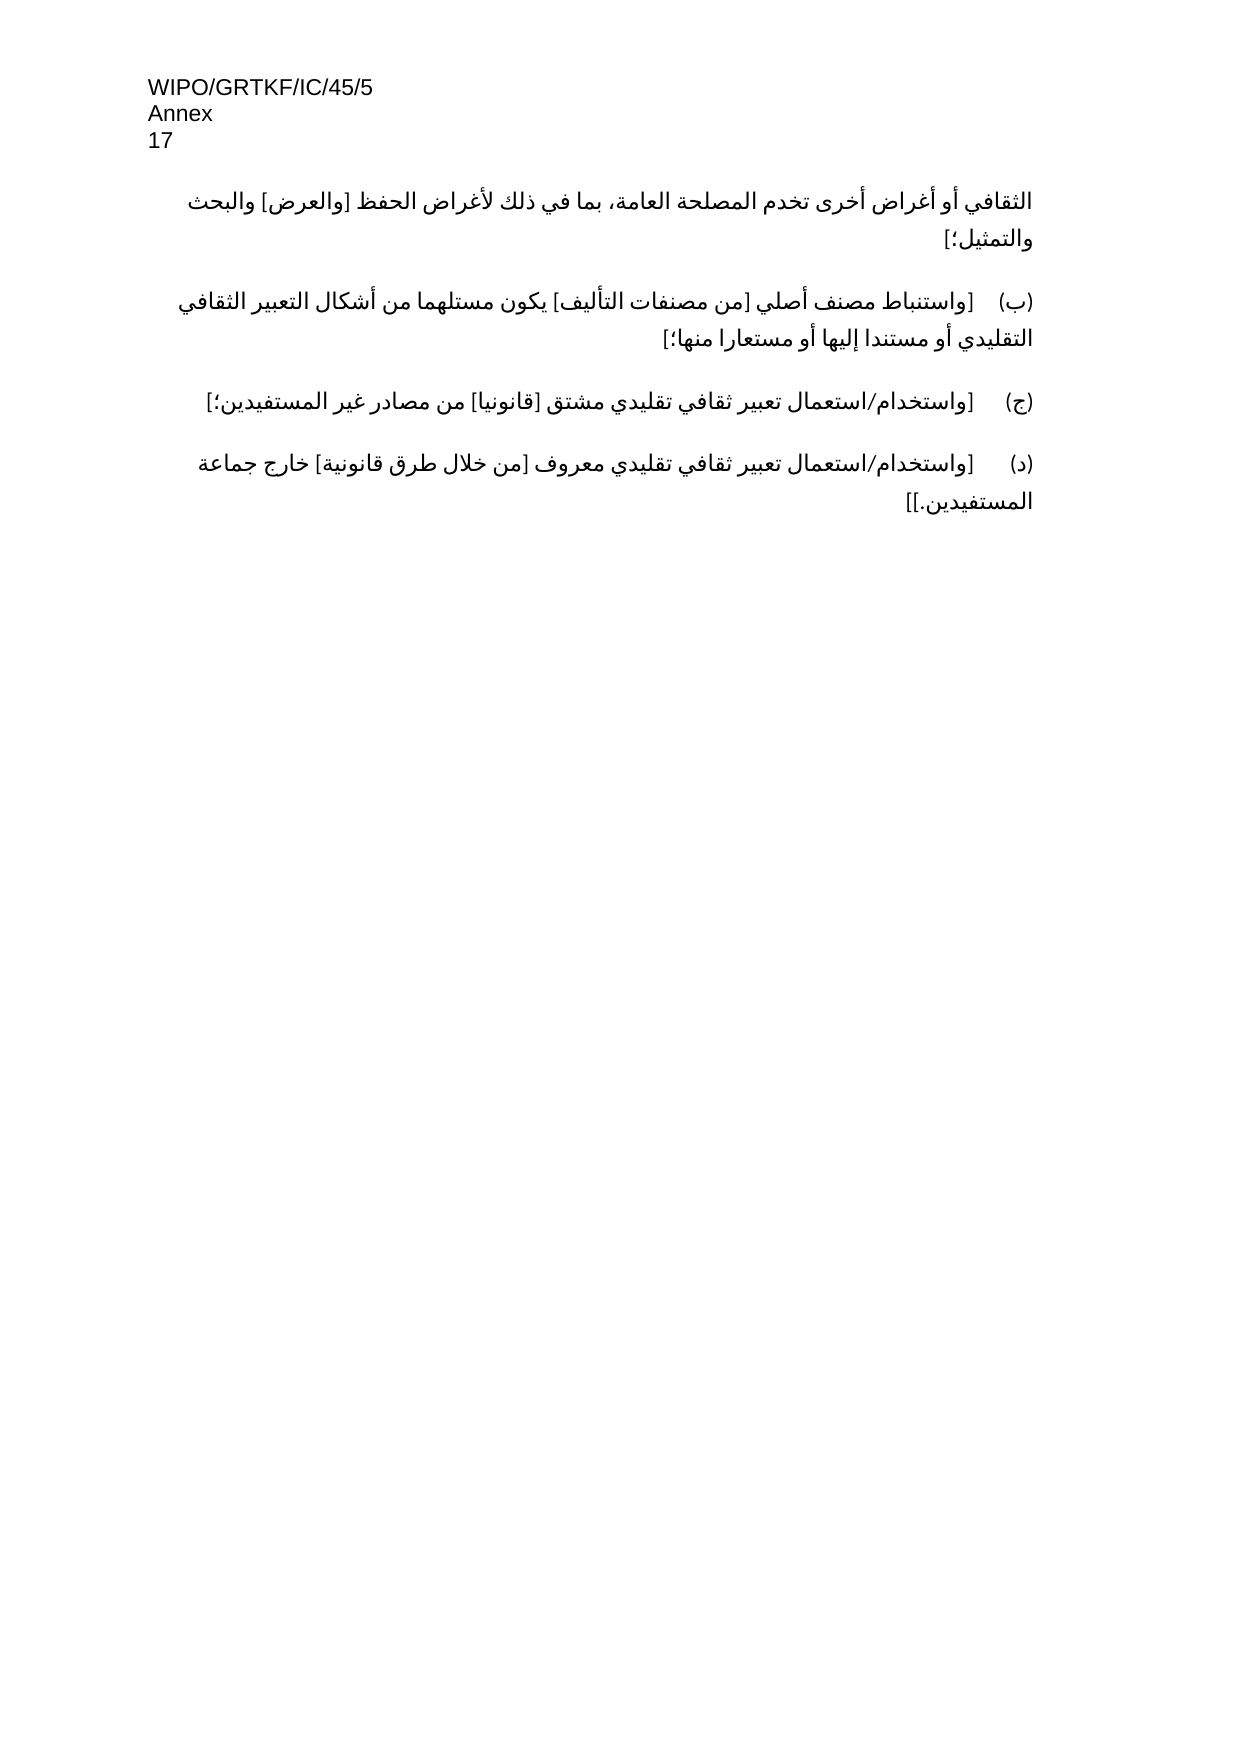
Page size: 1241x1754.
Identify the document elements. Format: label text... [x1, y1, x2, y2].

text (ج) [واستخدام/استعمال تعبير ثقافي تقليدي مشتق [قانونيا] من مصادر غير المستفيدين؛] [148, 379, 1033, 417]
text (ب) [واستنباط مصنف أصلي [من مصنفات التأليف] يكون مستلهما من أشكال التعبير الثقافي التقليدي أو مستندا إليها أو مستعارا منها؛] [148, 279, 1033, 354]
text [148, 179, 1033, 254]
text (د) [واستخدام/استعمال تعبير ثقافي تقليدي معروف [من خلال طرق قانونية] خارج جماعة المستفيدين.]] [148, 442, 1033, 517]
